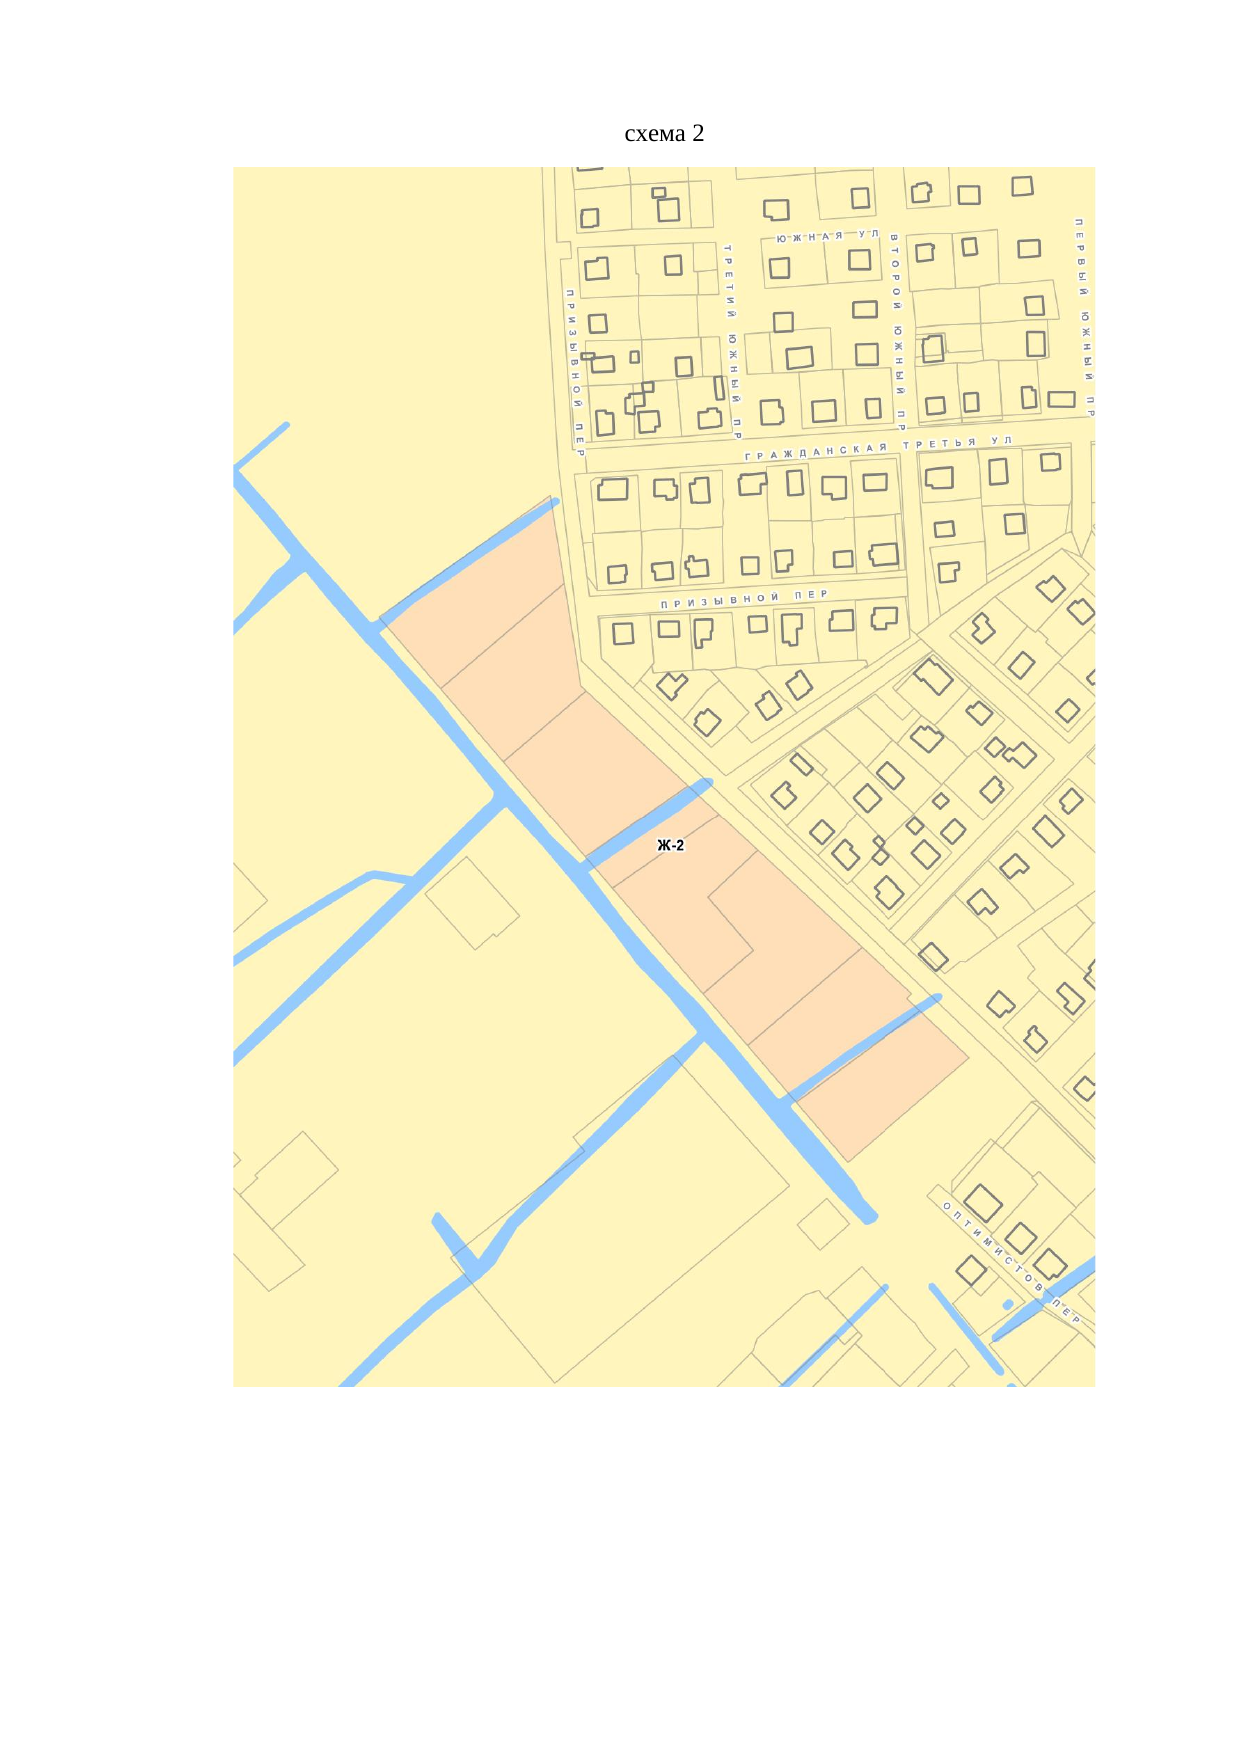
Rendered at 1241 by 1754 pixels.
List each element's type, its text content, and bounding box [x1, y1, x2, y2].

text схема 2 [148, 118, 1181, 147]
picture [233, 167, 1096, 1387]
